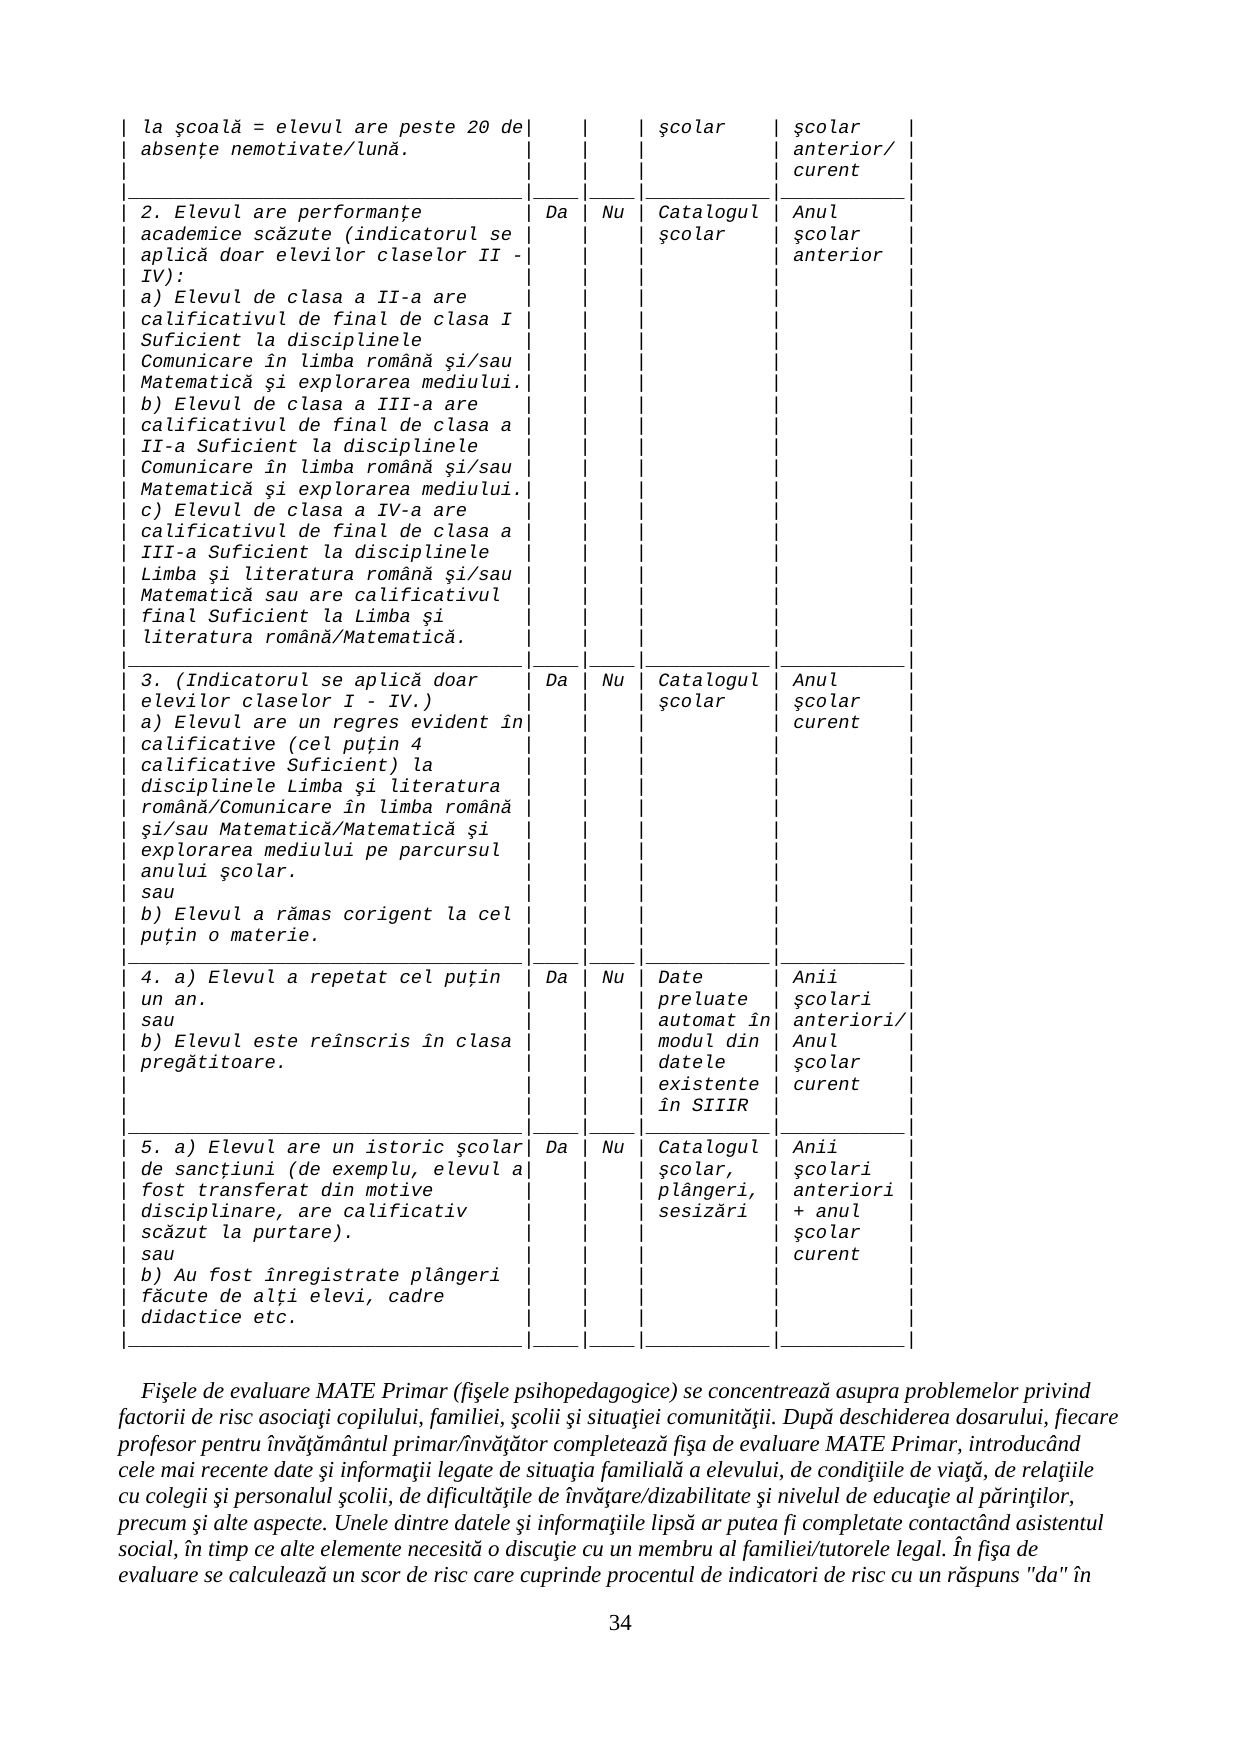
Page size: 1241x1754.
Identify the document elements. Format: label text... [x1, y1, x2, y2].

text | Limba şi literatura română şi/sau | | | | | [118, 564, 1122, 586]
text | sau | | | | | [118, 883, 1122, 904]
text | fost transferat din motive | | | plângeri, | anteriori | [118, 1181, 1122, 1202]
text | de sancţiuni (de exemplu, elevul a| | | şcolar, | şcolari | [118, 1159, 1122, 1181]
text |___________________________________|____|____|___________|___________| [118, 182, 1122, 203]
text | Comunicare în limba română şi/sau | | | | | [118, 352, 1122, 373]
text | anului şcolar. | | | | | [118, 862, 1122, 883]
text |___________________________________|____|____|___________|___________| [118, 1329, 1122, 1351]
text | | | | existente | curent | [118, 1074, 1122, 1096]
text | sau | | | automat în| anteriori/| [118, 1011, 1122, 1032]
text | absenţe nemotivate/lună. | | | | anterior/ | [118, 139, 1122, 161]
text | Suficient la disciplinele | | | | | [118, 331, 1122, 352]
text | sau | | | | curent | [118, 1244, 1122, 1266]
text | aplică doar elevilor claselor II -| | | | anterior | [118, 246, 1122, 267]
text | puţin o materie. | | | | | [118, 926, 1122, 947]
text | Matematică şi explorarea mediului.| | | | | [118, 373, 1122, 394]
text | Matematică sau are calificativul | | | | | [118, 586, 1122, 607]
text | un an. | | | preluate | şcolari | [118, 989, 1122, 1011]
text |___________________________________|____|____|___________|___________| [118, 1117, 1122, 1138]
text | a) Elevul are un regres evident în| | | | curent | [118, 713, 1122, 734]
text | calificativul de final de clasa a | | | | | [118, 416, 1122, 437]
text | Matematică şi explorarea mediului.| | | | | [118, 479, 1122, 501]
text | b) Elevul a rămas corigent la cel | | | | | [118, 904, 1122, 926]
text | II-a Suficient la disciplinele | | | | | [118, 437, 1122, 458]
text | calificativul de final de clasa a | | | | | [118, 522, 1122, 543]
text | la şcoală = elevul are peste 20 de| | | şcolar | şcolar | [118, 118, 1122, 139]
text | 3. (Indicatorul se aplică doar | Da | Nu | Catalogul | Anul | [118, 671, 1122, 692]
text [118, 1377, 1122, 1588]
text | calificative (cel puţin 4 | | | | | [118, 734, 1122, 756]
text | calificativul de final de clasa I | | | | | [118, 309, 1122, 331]
text |___________________________________|____|____|___________|___________| [118, 649, 1122, 671]
text | română/Comunicare în limba română | | | | | [118, 798, 1122, 819]
text | c) Elevul de clasa a IV-a are | | | | | [118, 501, 1122, 522]
text | b) Elevul de clasa a III-a are | | | | | [118, 394, 1122, 416]
text | didactice etc. | | | | | [118, 1308, 1122, 1329]
text |___________________________________|____|____|___________|___________| [118, 947, 1122, 968]
text | 2. Elevul are performanţe | Da | Nu | Catalogul | Anul | [118, 203, 1122, 224]
text | scăzut la purtare). | | | | şcolar | [118, 1223, 1122, 1244]
text | b) Elevul este reînscris în clasa | | | modul din | Anul | [118, 1032, 1122, 1053]
text | disciplinele Limba şi literatura | | | | | [118, 777, 1122, 798]
text | literatura română/Matematică. | | | | | [118, 628, 1122, 649]
text | IV): | | | | | [118, 267, 1122, 288]
text | făcute de alţi elevi, cadre | | | | | [118, 1287, 1122, 1308]
text | academice scăzute (indicatorul se | | | şcolar | şcolar | [118, 224, 1122, 246]
text | final Suficient la Limba şi | | | | | [118, 607, 1122, 628]
text | elevilor claselor I - IV.) | | | şcolar | şcolar | [118, 692, 1122, 713]
text | Comunicare în limba română şi/sau | | | | | [118, 458, 1122, 479]
text | III-a Suficient la disciplinele | | | | | [118, 543, 1122, 564]
text | | | | în SIIIR | | [118, 1096, 1122, 1117]
text | 4. a) Elevul a repetat cel puţin | Da | Nu | Date | Anii | [118, 968, 1122, 989]
text | b) Au fost înregistrate plângeri | | | | | [118, 1266, 1122, 1287]
text | calificative Suficient) la | | | | | [118, 756, 1122, 777]
text | explorarea mediului pe parcursul | | | | | [118, 841, 1122, 862]
text | | | | | curent | [118, 161, 1122, 182]
text | a) Elevul de clasa a II-a are | | | | | [118, 288, 1122, 309]
text | pregătitoare. | | | datele | şcolar | [118, 1053, 1122, 1074]
text | disciplinare, are calificativ | | | sesizări | + anul | [118, 1202, 1122, 1223]
text | şi/sau Matematică/Matematică şi | | | | | [118, 819, 1122, 841]
text | 5. a) Elevul are un istoric şcolar| Da | Nu | Catalogul | Anii | [118, 1138, 1122, 1159]
